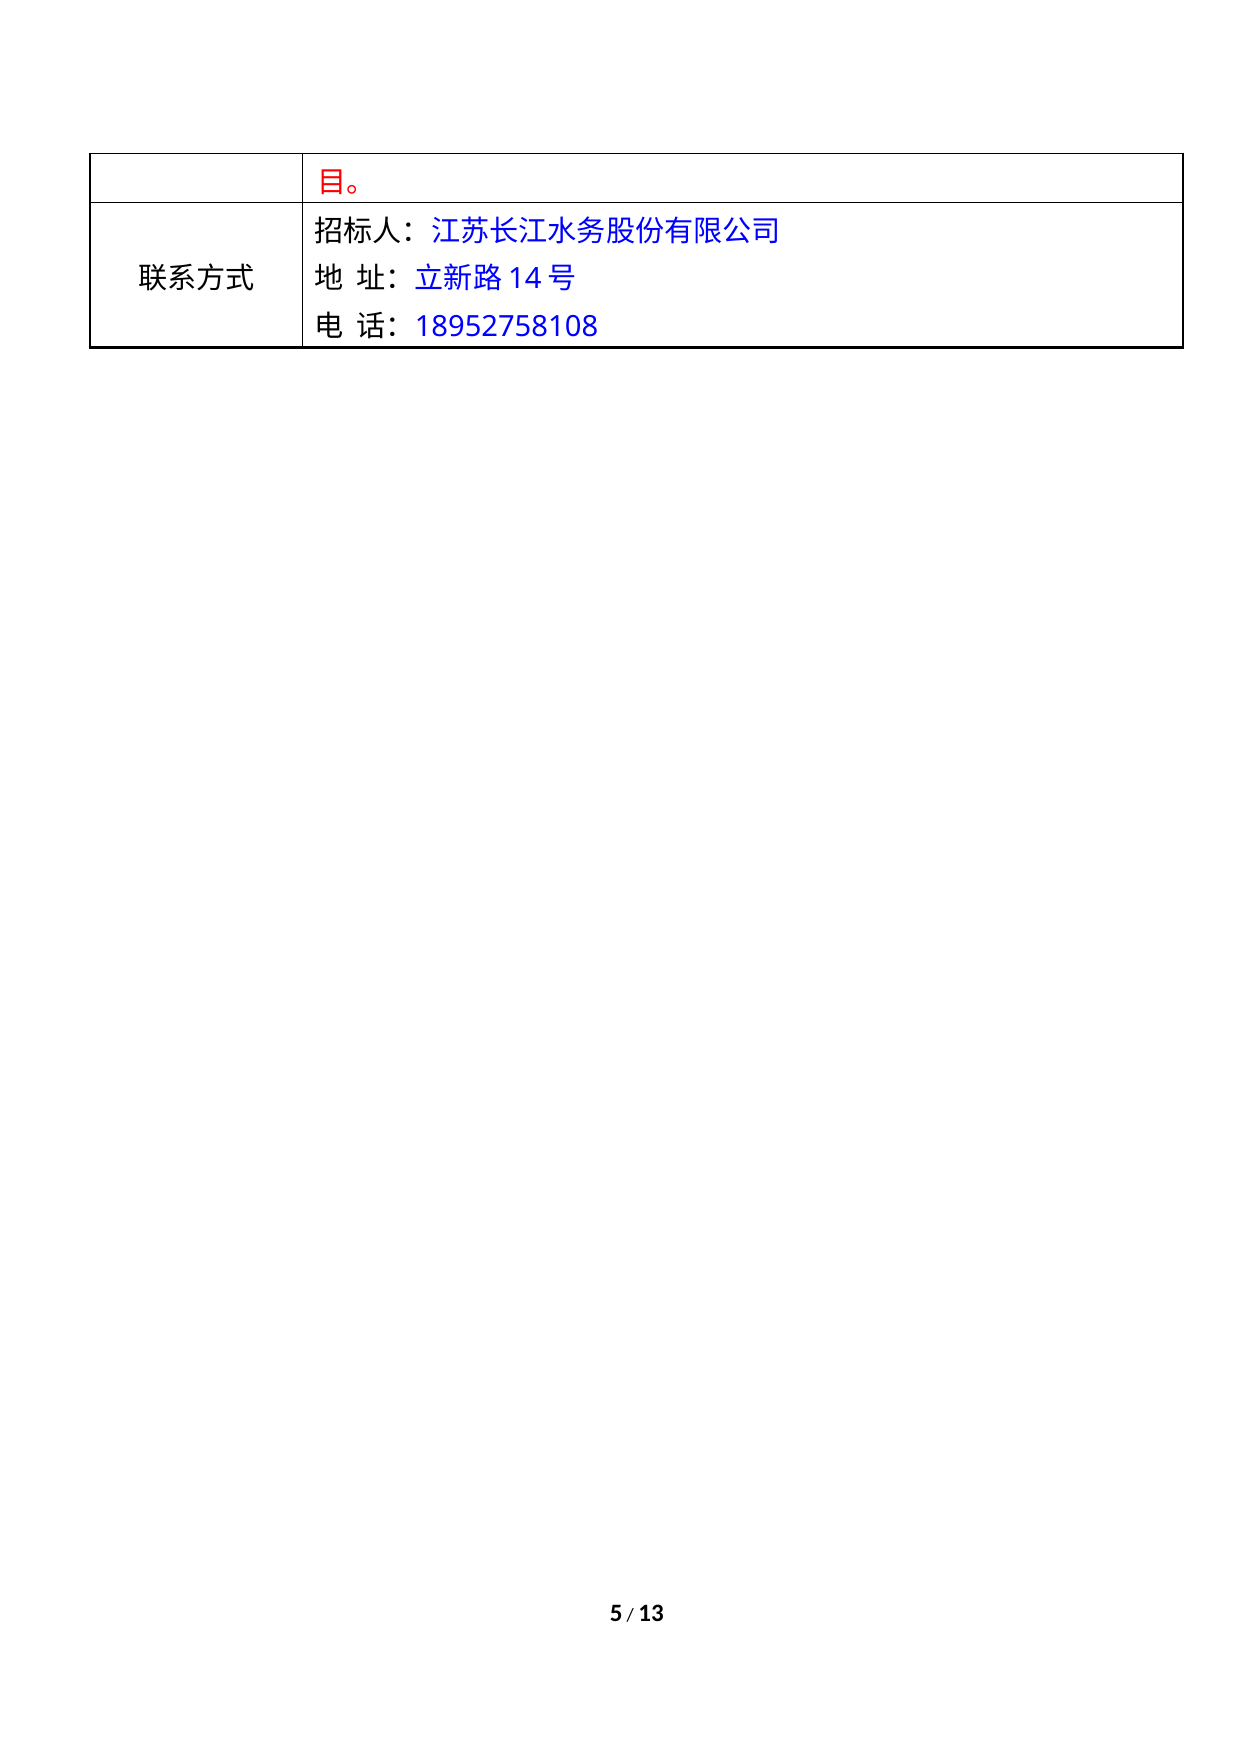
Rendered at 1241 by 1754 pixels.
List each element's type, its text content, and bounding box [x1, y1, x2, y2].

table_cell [303, 154, 1182, 202]
table_cell 联系方式 [91, 203, 302, 346]
table_cell 招标人：江苏长江水务股份有限公司 地 址：立新路14号 电 话：18952758108 [303, 203, 1182, 346]
table_cell 其他 [91, 154, 302, 202]
